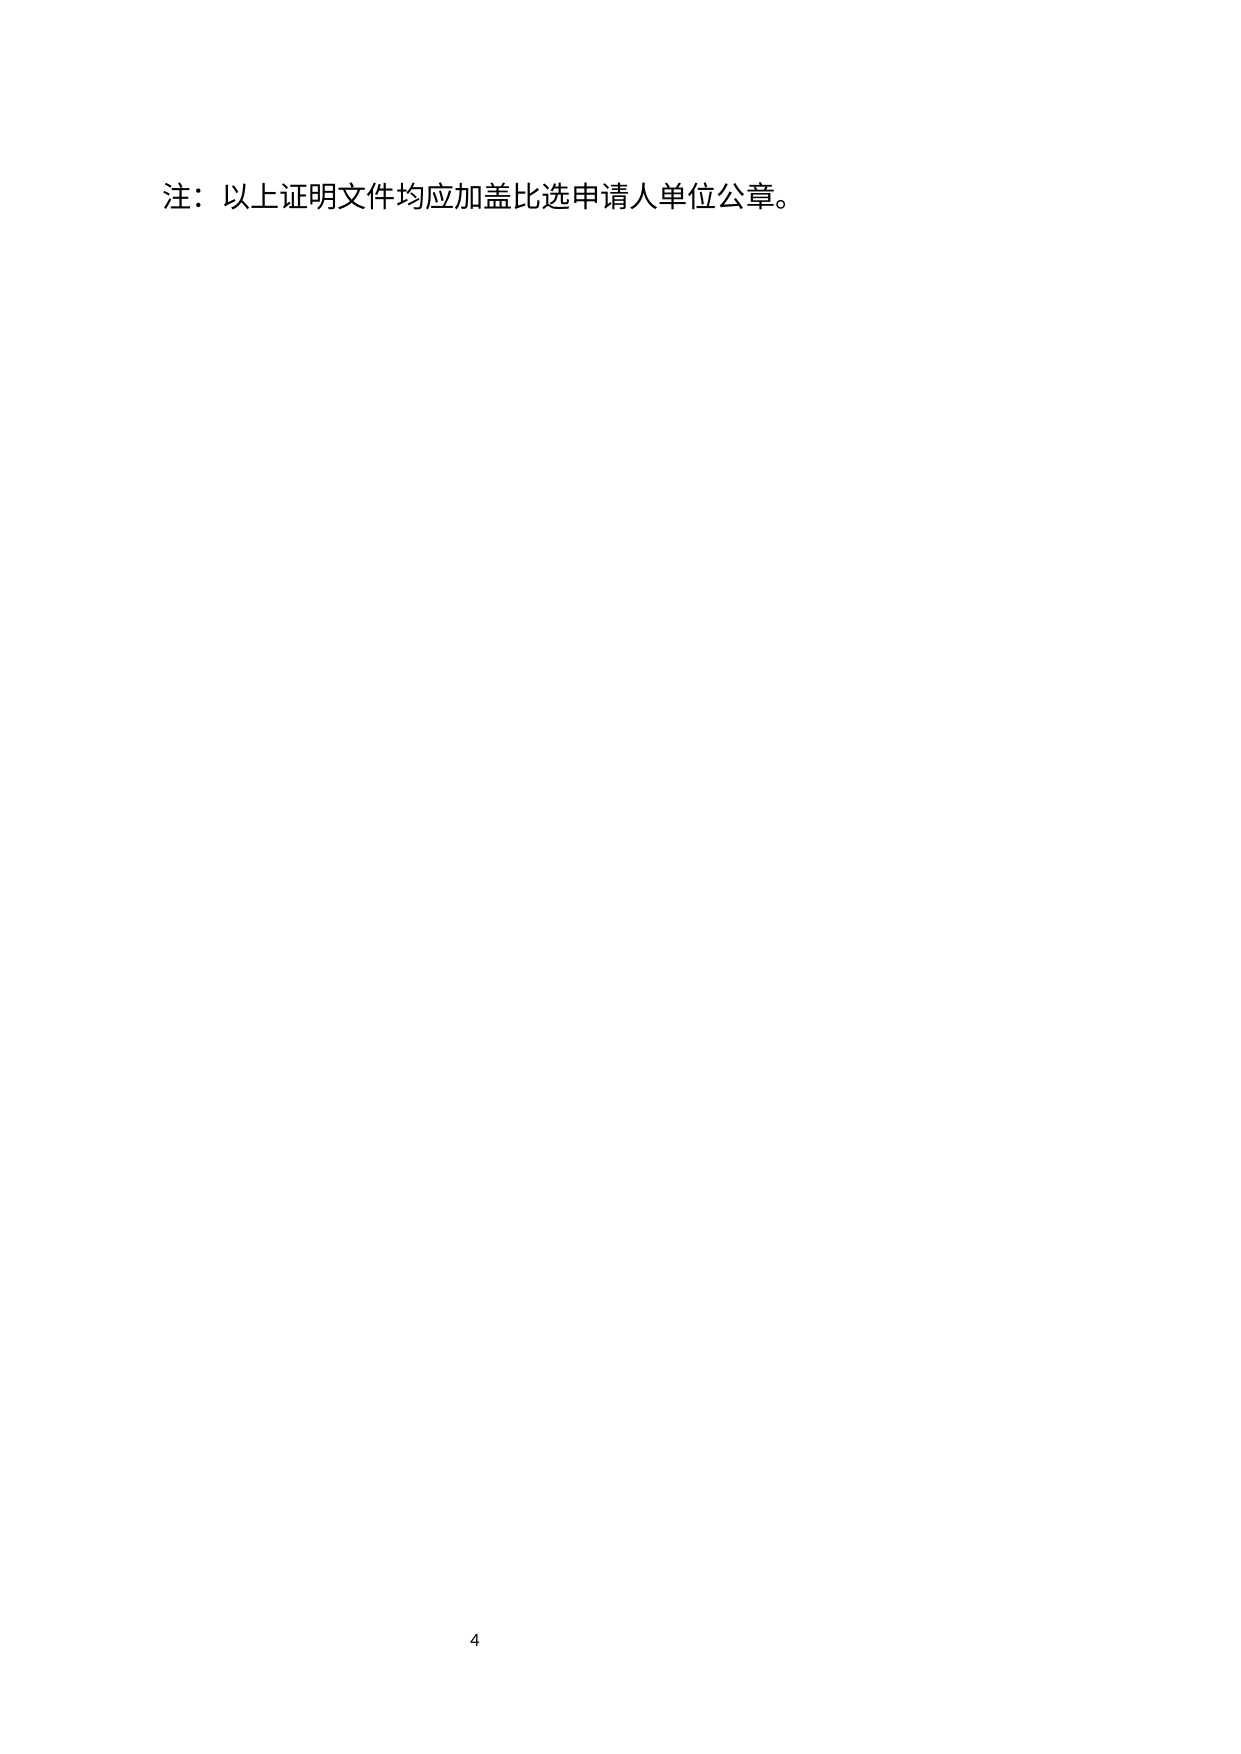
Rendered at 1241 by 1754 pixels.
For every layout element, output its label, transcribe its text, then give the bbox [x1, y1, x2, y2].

text 注：以上证明文件均应加盖比选申请人单位公章。 [112, 162, 1128, 227]
